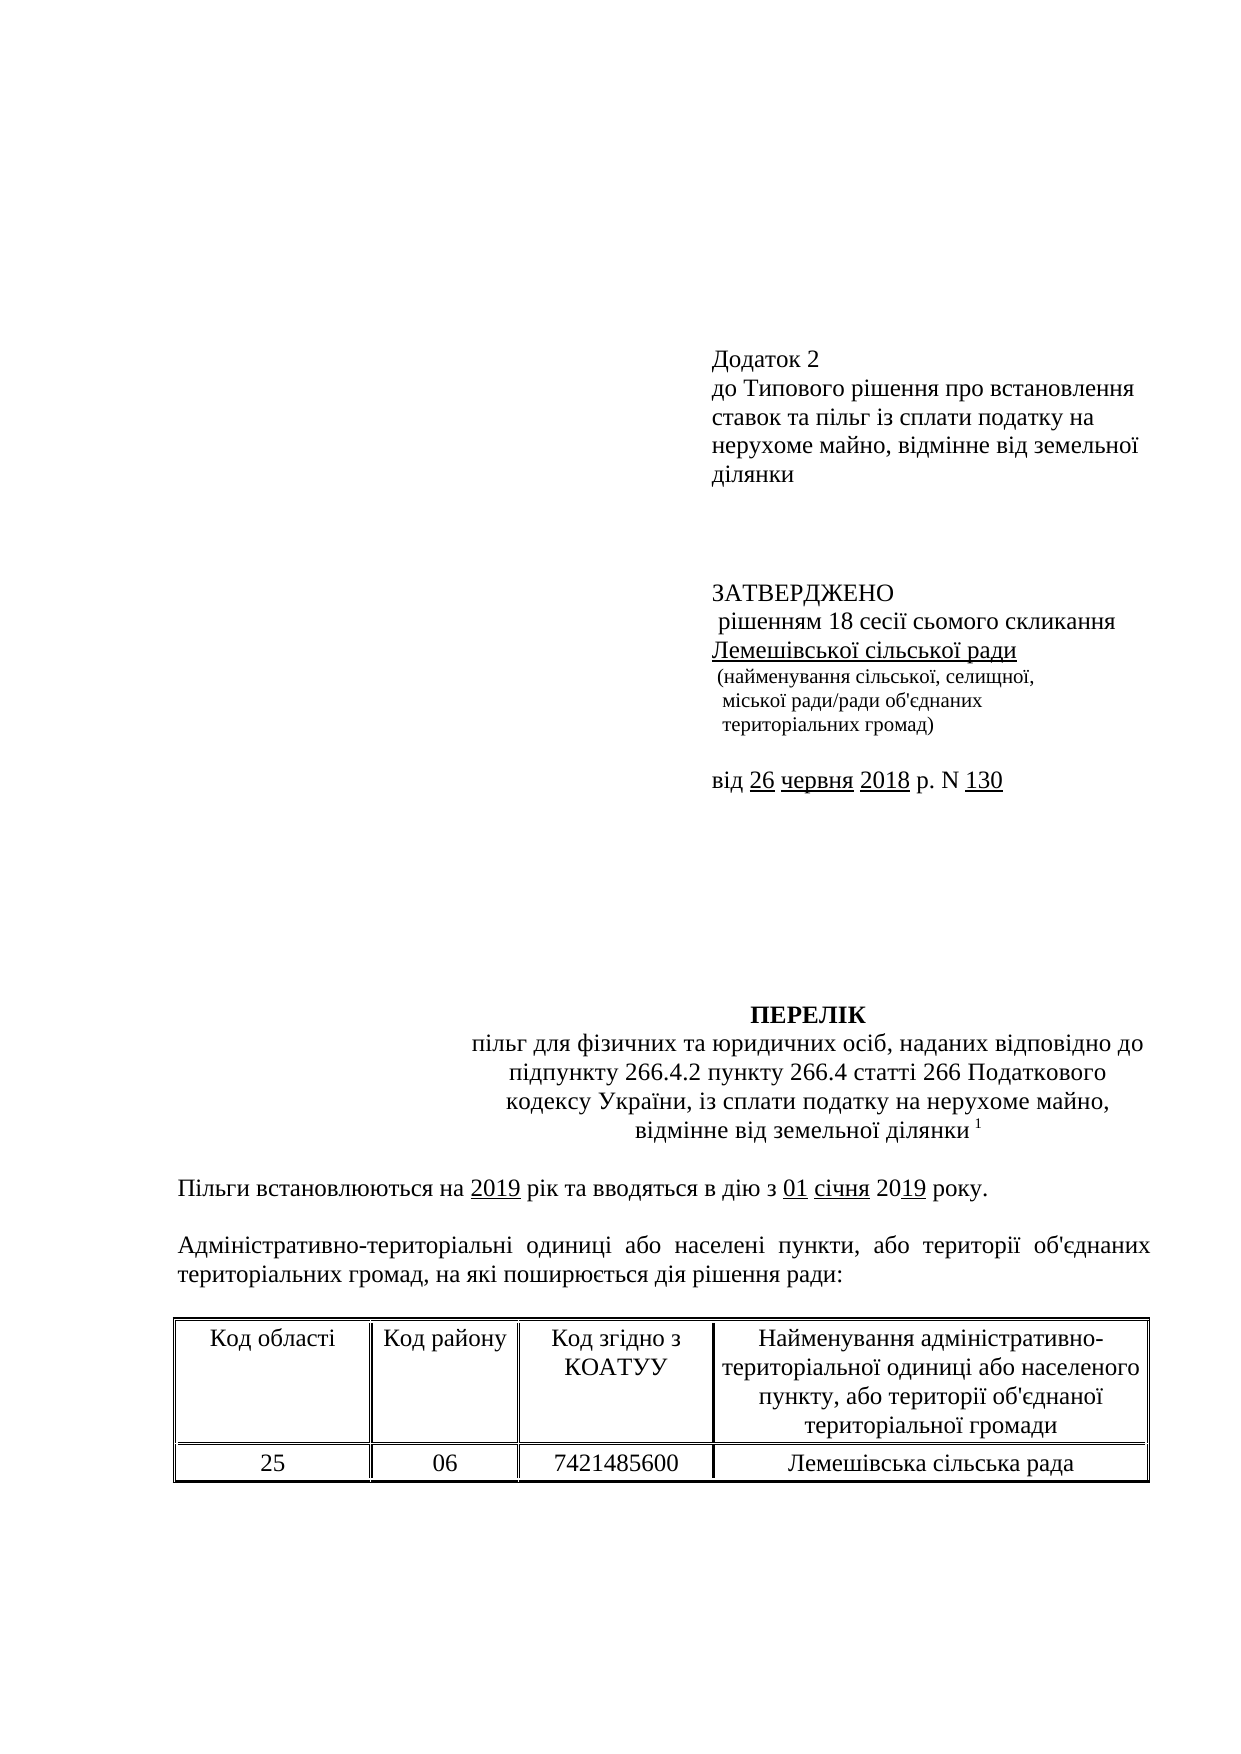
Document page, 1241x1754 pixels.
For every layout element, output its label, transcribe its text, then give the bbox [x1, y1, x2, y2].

table_header Код району [371, 1321, 518, 1442]
table_header Додаток 2 до Типового рішення про встановлення ставок та пільг із сплати податку на нерухоме майно, відмінне від земельної ділянки [709, 341, 1147, 491]
subtitle ПЕРЕЛІК пільг для фізичних та юридичних осіб, наданих відповідно до підпункту 266.4.2 пункту 266.4 статті 266 Податкового кодексу України, із сплати податку на нерухоме майно, відмінне від земельної ділянки 1 [465, 1000, 1152, 1143]
text Пільги встановлюються на 2019 рік та вводяться в дію з 01 січня 2019 року. [177, 1173, 1152, 1201]
table_header Код області [176, 1319, 371, 1442]
text Адміністративно-територіальні одиниці або населені пункти, або території об'єднаних територіальних громад, на які поширюється дія рішення ради: [177, 1231, 1152, 1288]
table_cell 06 [371, 1445, 518, 1480]
table_cell Лемешівська сільська рада [713, 1442, 1148, 1480]
table_header Найменування адміністративно-територіальної одиниці або населеного пункту, або території об'єднаної територіальної громади [713, 1321, 1147, 1442]
table_header ЗАТВЕРДЖЕНО рішенням 18 сесії сьомого скликання Лемешівської сільської ради (найменування сільської, селищної, міської ради/ради об'єднаних територіальних громад) від 26 червня 2018 р. N 130 [709, 575, 1147, 797]
table_cell 7421485600 [519, 1445, 713, 1480]
table_cell 25 [174, 1442, 371, 1480]
table_header Код згідно з КОАТУУ [519, 1321, 713, 1442]
